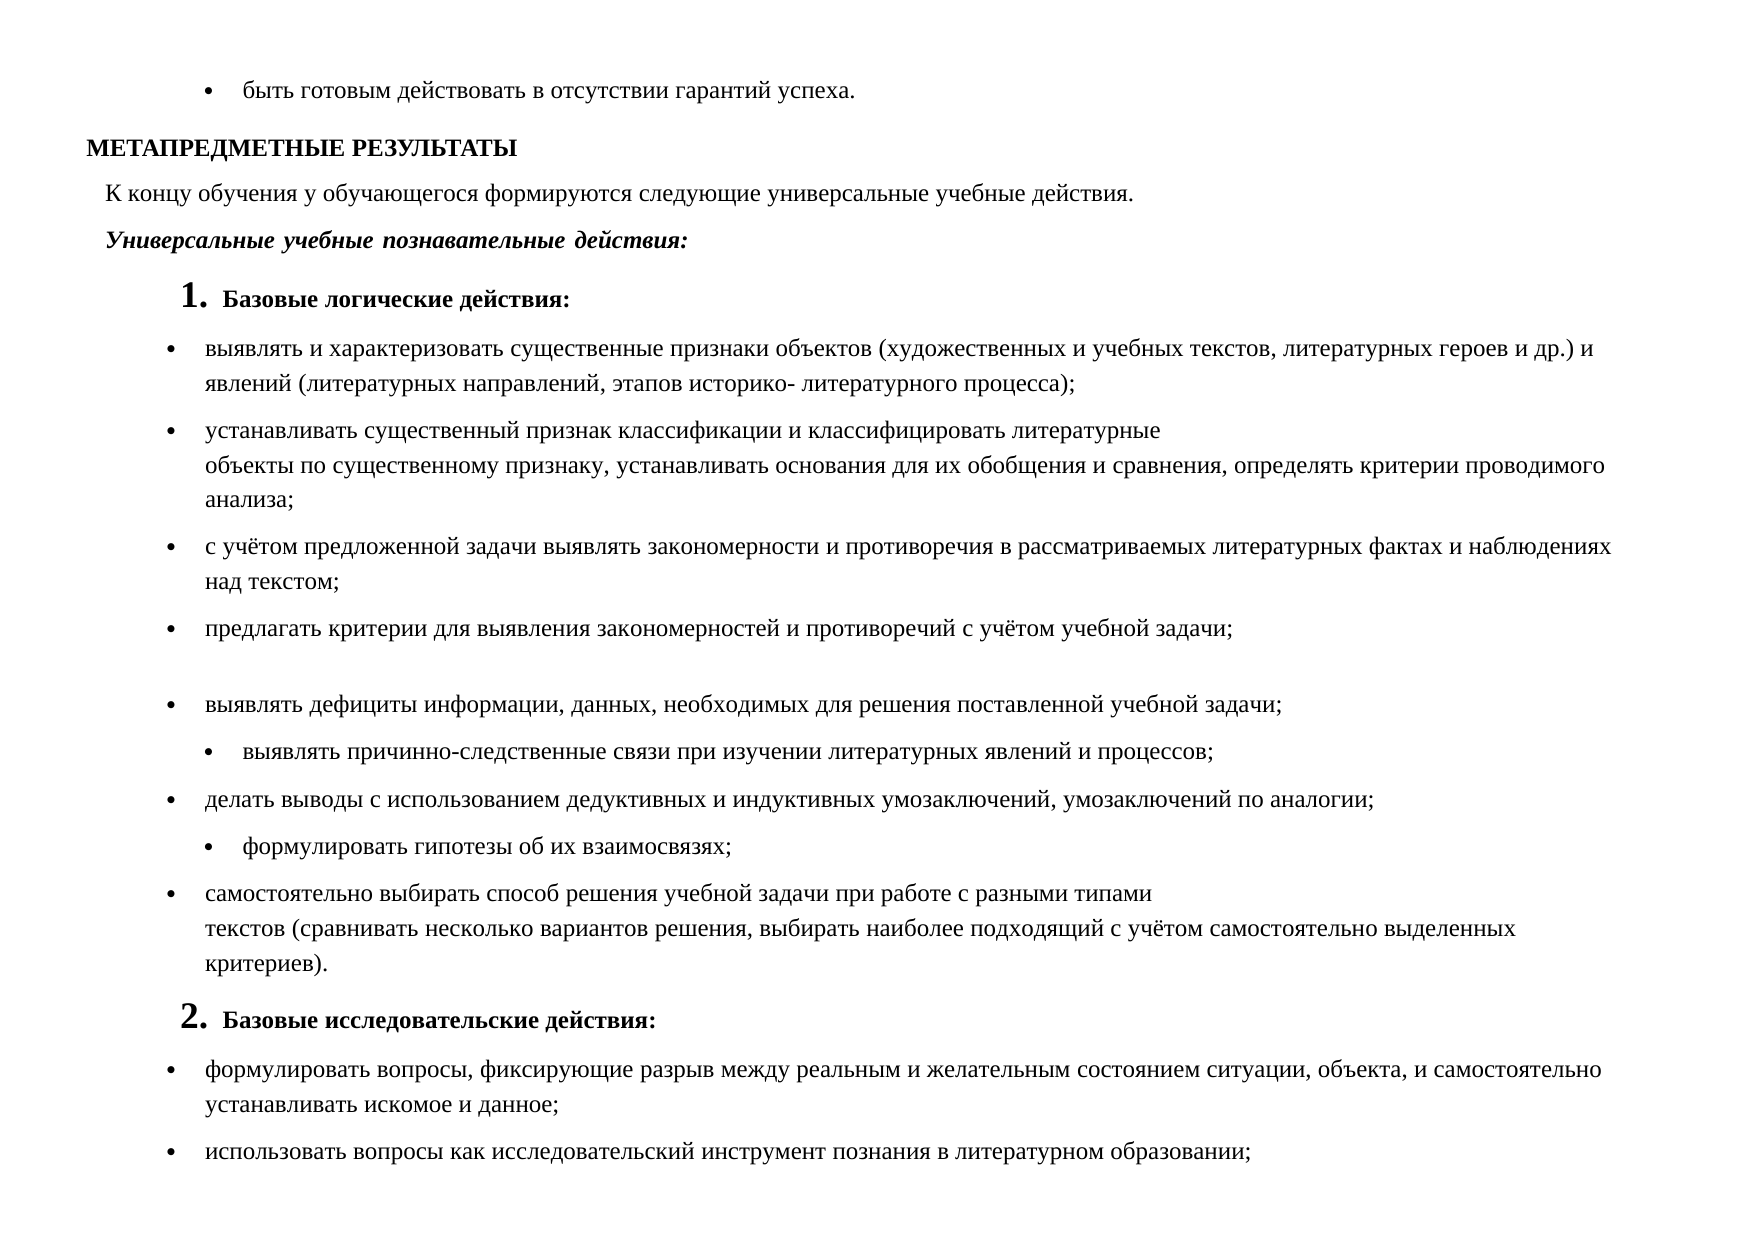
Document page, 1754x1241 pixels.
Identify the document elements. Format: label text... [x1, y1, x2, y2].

text Универсальные учебные познавательные действия: [105, 225, 1679, 254]
list предлагать критерии для выявления закономерностей и противоречий с учётом учебной задачи; [167, 613, 1593, 642]
list использовать вопросы как исследовательский инструмент познания в литературном образовании; [167, 1136, 1548, 1165]
list Базовые логические действия: [180, 273, 1679, 316]
list формулировать вопросы, фиксирующие разрыв между реальным и желательным состоянием ситуации, объекта, и самостоятельно устанавливать искомое и данное; [167, 1054, 1644, 1118]
list делать выводы с использованием дедуктивных и индуктивных умозаключений, умозаключений по аналогии; [167, 784, 1500, 813]
list устанавливать существенный признак классификации и классифицировать литературные объекты по существенному признаку, устанавливать основания для их обобщения и сравнения, определять критерии проводимого анализа; [167, 415, 1634, 513]
list самостоятельно выбирать способ решения учебной задачи при работе с разными типами текстов (сравнивать несколько вариантов решения, выбирать наиболее подходящий с учётом самостоятельно выделенных критериев). [167, 878, 1609, 977]
list выявлять дефициты информации, данных, необходимых для решения поставленной учебной задачи; [167, 689, 1642, 718]
list выявлять и характеризовать существенные признаки объектов (художественных и учебных текстов, литературных героев и др.) и явлений (литературных направлений, этапов историко- литературного процесса); [167, 333, 1627, 397]
list с учётом предложенной задачи выявлять закономерности и противоречия в рассматриваемых литературных фактах и наблюдениях над текстом; [167, 531, 1650, 595]
text МЕТАПРЕДМЕТНЫЕ РЕЗУЛЬТАТЫ [86, 133, 1679, 161]
list Базовые исследовательские действия: [180, 994, 1679, 1037]
list выявлять причинно-следственные связи при изучении литературных явлений и процессов; [205, 736, 1679, 765]
list формулировать гипотезы об их взаимосвязях; [205, 831, 1679, 860]
list быть готовым действовать в отсутствии гарантий успеха. [205, 75, 1679, 104]
text К концу обучения у обучающегося формируются следующие универсальные учебные действия. [105, 178, 1679, 206]
